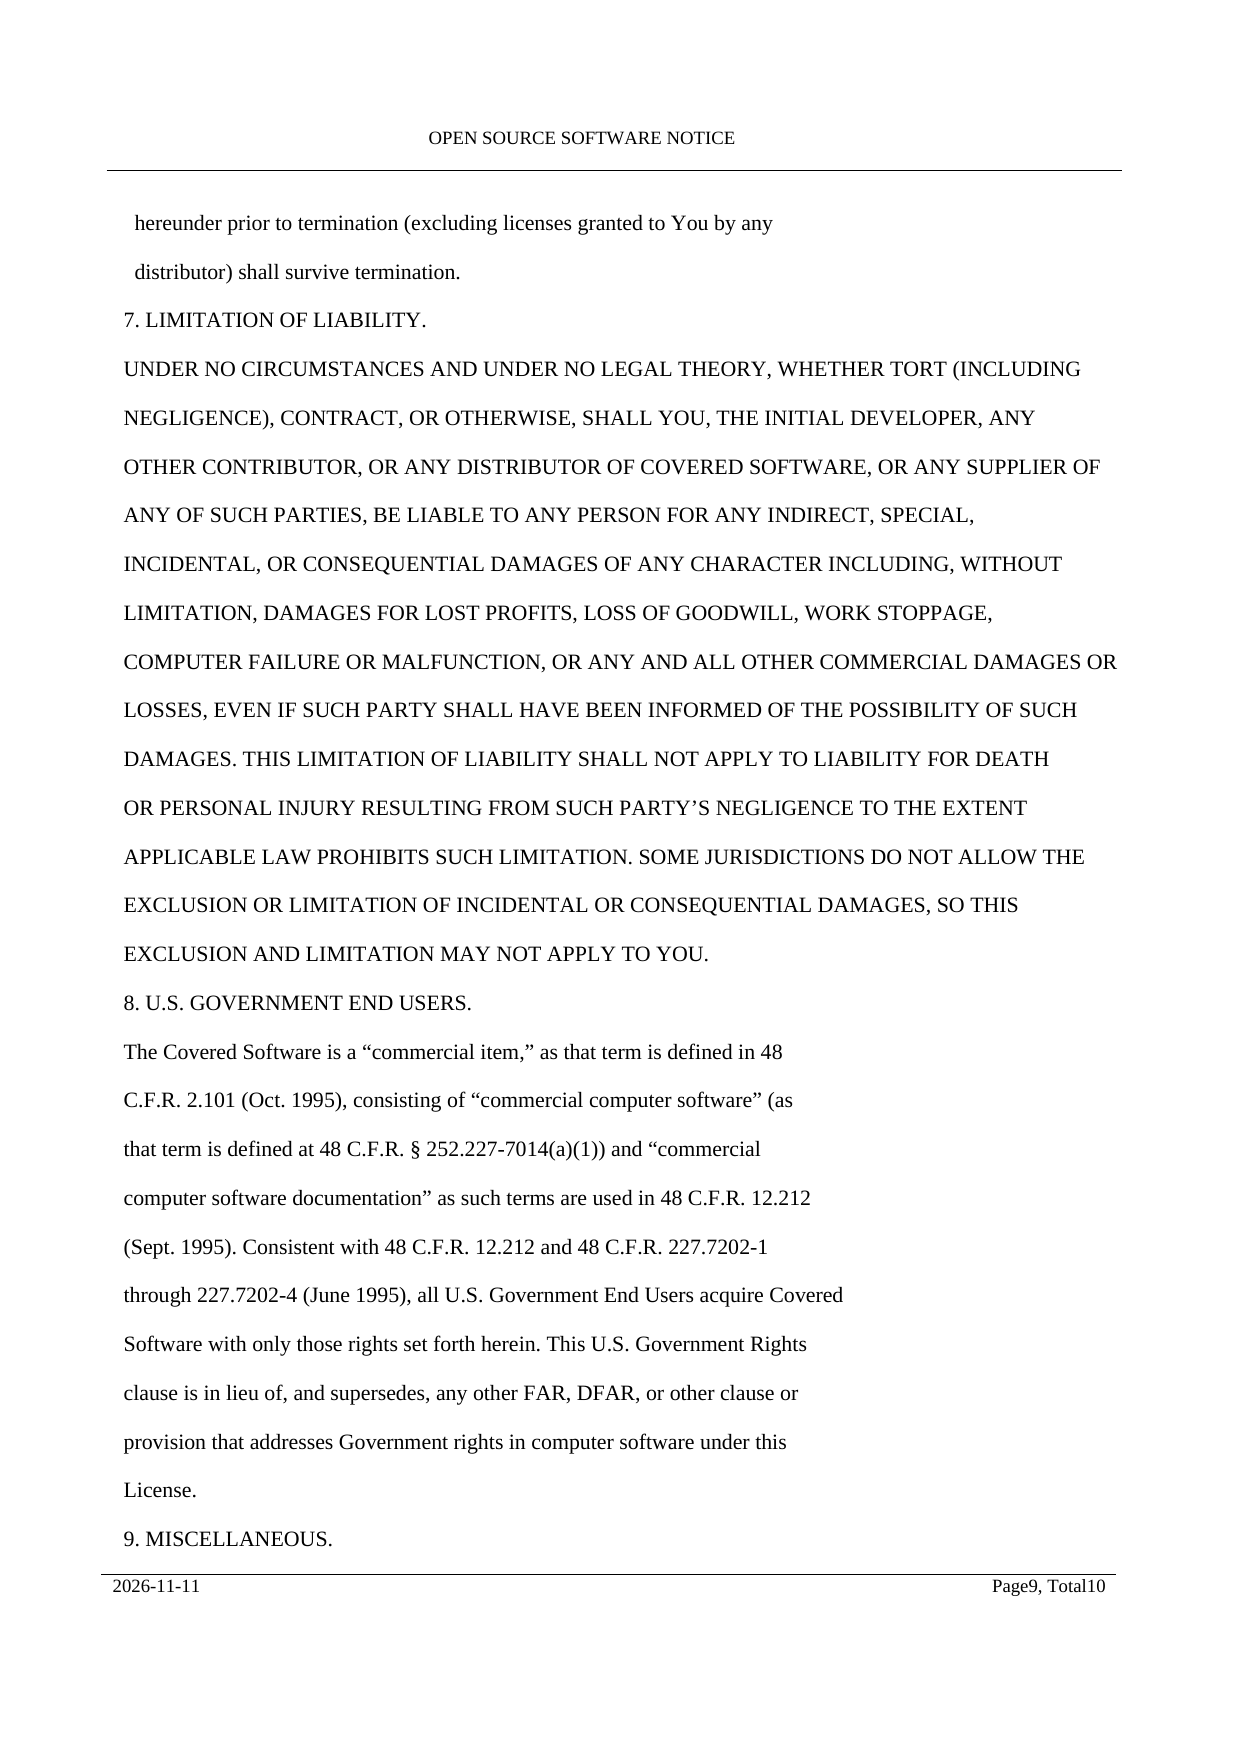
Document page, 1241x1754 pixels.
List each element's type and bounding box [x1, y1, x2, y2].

text [112, 206, 1128, 1555]
